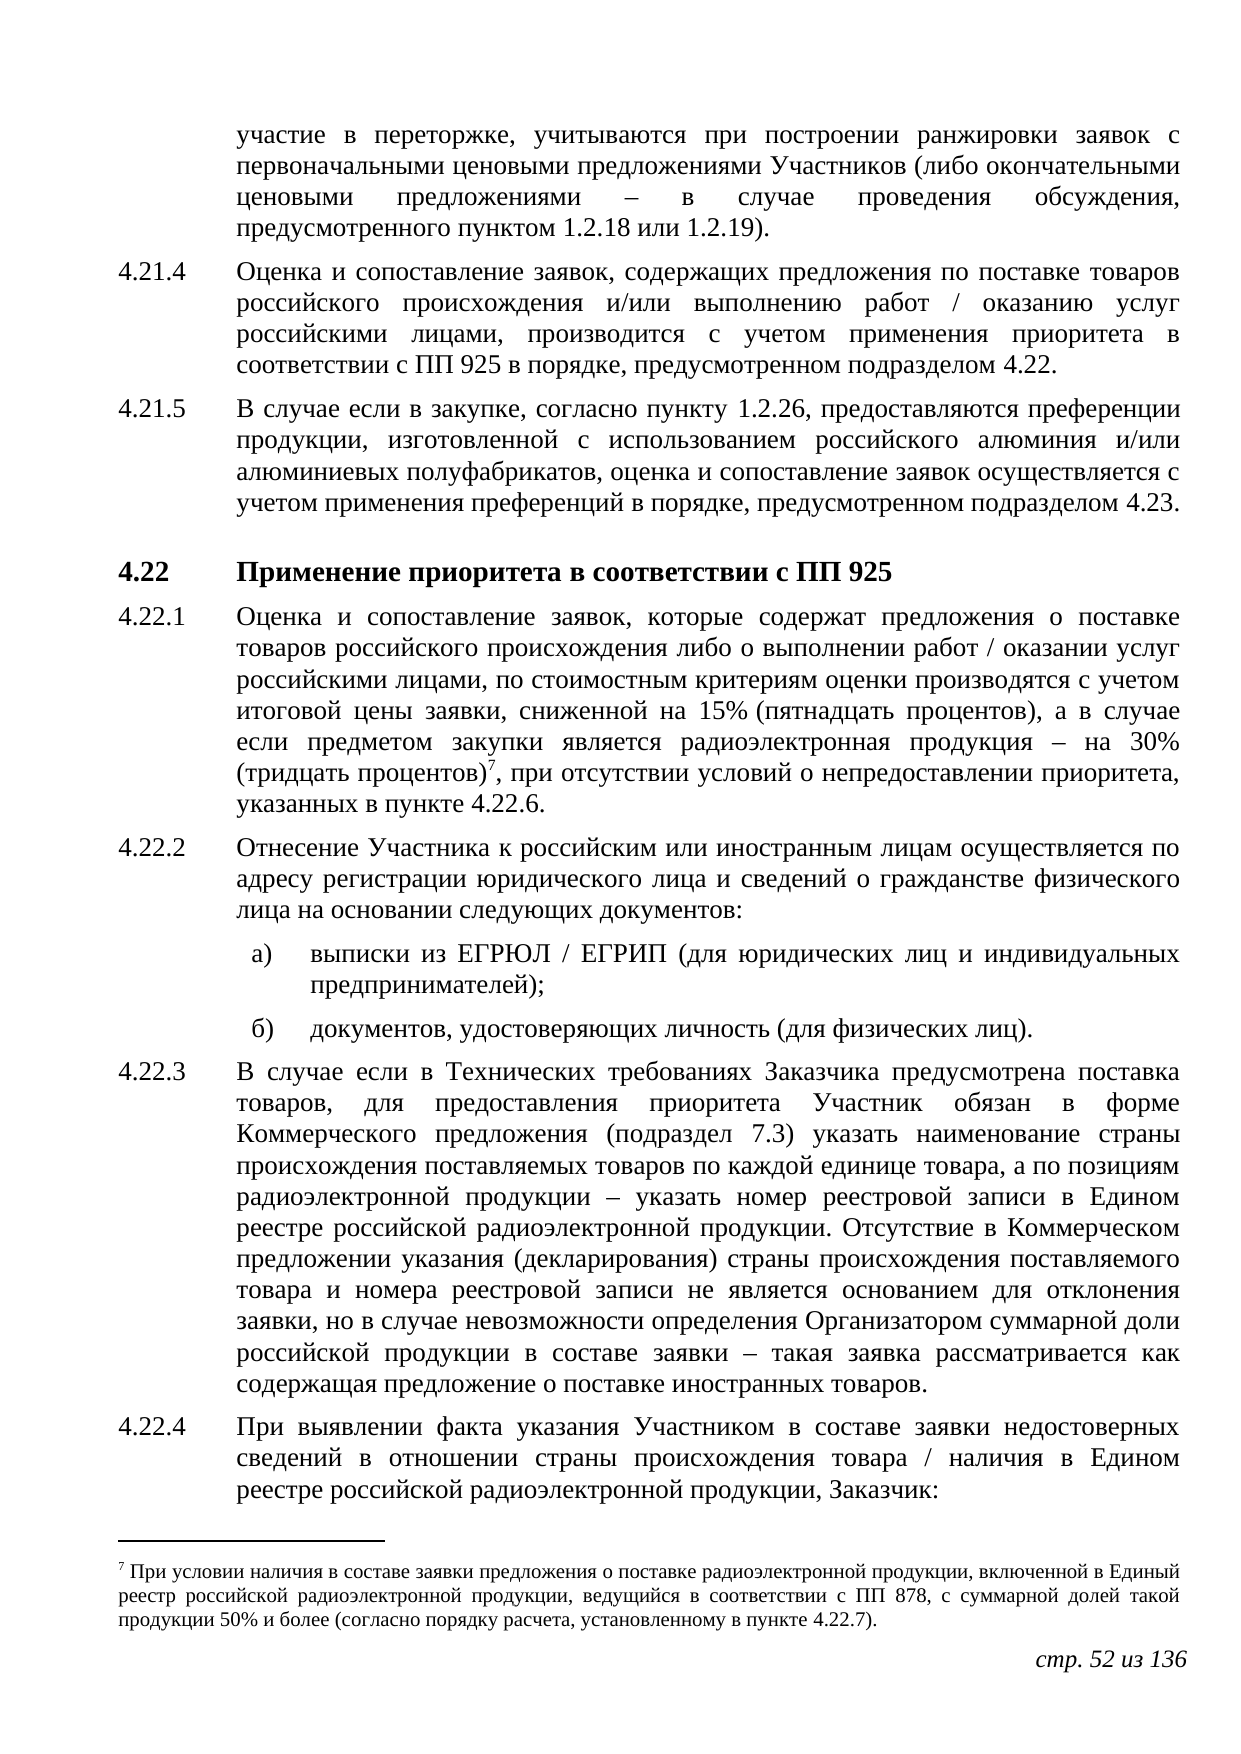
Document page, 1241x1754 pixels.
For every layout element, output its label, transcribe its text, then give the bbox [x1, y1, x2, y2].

text В случае если в закупке, согласно пункту 1.2.26, предоставляются преференции продукции, изготовленной с использованием российского алюминия и/или алюминиевых полуфабрикатов, оценка и сопоставление заявок осуществляется с учетом применения преференций в порядке, предусмотренном подразделом 4.23. [118, 392, 1181, 517]
text документов, удостоверяющих личность (для физических лиц). [251, 1012, 1181, 1043]
subtitle Применение приоритета в соответствии с ПП 925 [118, 554, 1181, 588]
text Оценка и сопоставление заявок, которые содержат предложения о поставке товаров российского происхождения либо о выполнении работ / оказании услуг российскими лицами, по стоимостным критериям оценки производятся с учетом итоговой цены заявки, сниженной на 15% (пятнадцать процентов), а в случае если предметом закупки является радиоэлектронная продукция – на 30% (тридцать процентов), при отсутствии условий о непредоставлении приоритета, указанных в пункте 4.22.6. [118, 600, 1181, 818]
text выписки из ЕГРЮЛ / ЕГРИП (для юридических лиц и индивидуальных предпринимателей); [251, 937, 1181, 999]
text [118, 118, 1181, 243]
text Отнесение Участника к российским или иностранным лицам осуществляется по адресу регистрации юридического лица и сведений о гражданстве физического лица на основании следующих документов: [118, 831, 1181, 924]
text В случае если в Технических требованиях Заказчика предусмотрена поставка товаров, для предоставления приоритета Участник обязан в форме Коммерческого предложения (подраздел 7.3) указать наименование страны происхождения поставляемых товаров по каждой единице товара, а по позициям радиоэлектронной продукции – указать номер реестровой записи в Едином реестре российской радиоэлектронной продукции. Отсутствие в Коммерческом предложении указания (декларирования) страны происхождения поставляемого товара и номера реестровой записи не является основанием для отклонения заявки, но в случае невозможности определения Организатором суммарной доли российской продукции в составе заявки – такая заявка рассматривается как содержащая предложение о поставке иностранных товаров. [118, 1055, 1181, 1398]
text При выявлении факта указания Участником в составе заявки недостоверных сведений в отношении страны происхождения товара / наличия в Едином реестре российской радиоэлектронной продукции, Заказчик: [118, 1410, 1181, 1504]
text Оценка и сопоставление заявок, содержащих предложения по поставке товаров российского происхождения и/или выполнению работ / оказанию услуг российскими лицами, производится с учетом применения приоритета в соответствии с ПП 925 в порядке, предусмотренном подразделом 4.22. [118, 255, 1181, 380]
